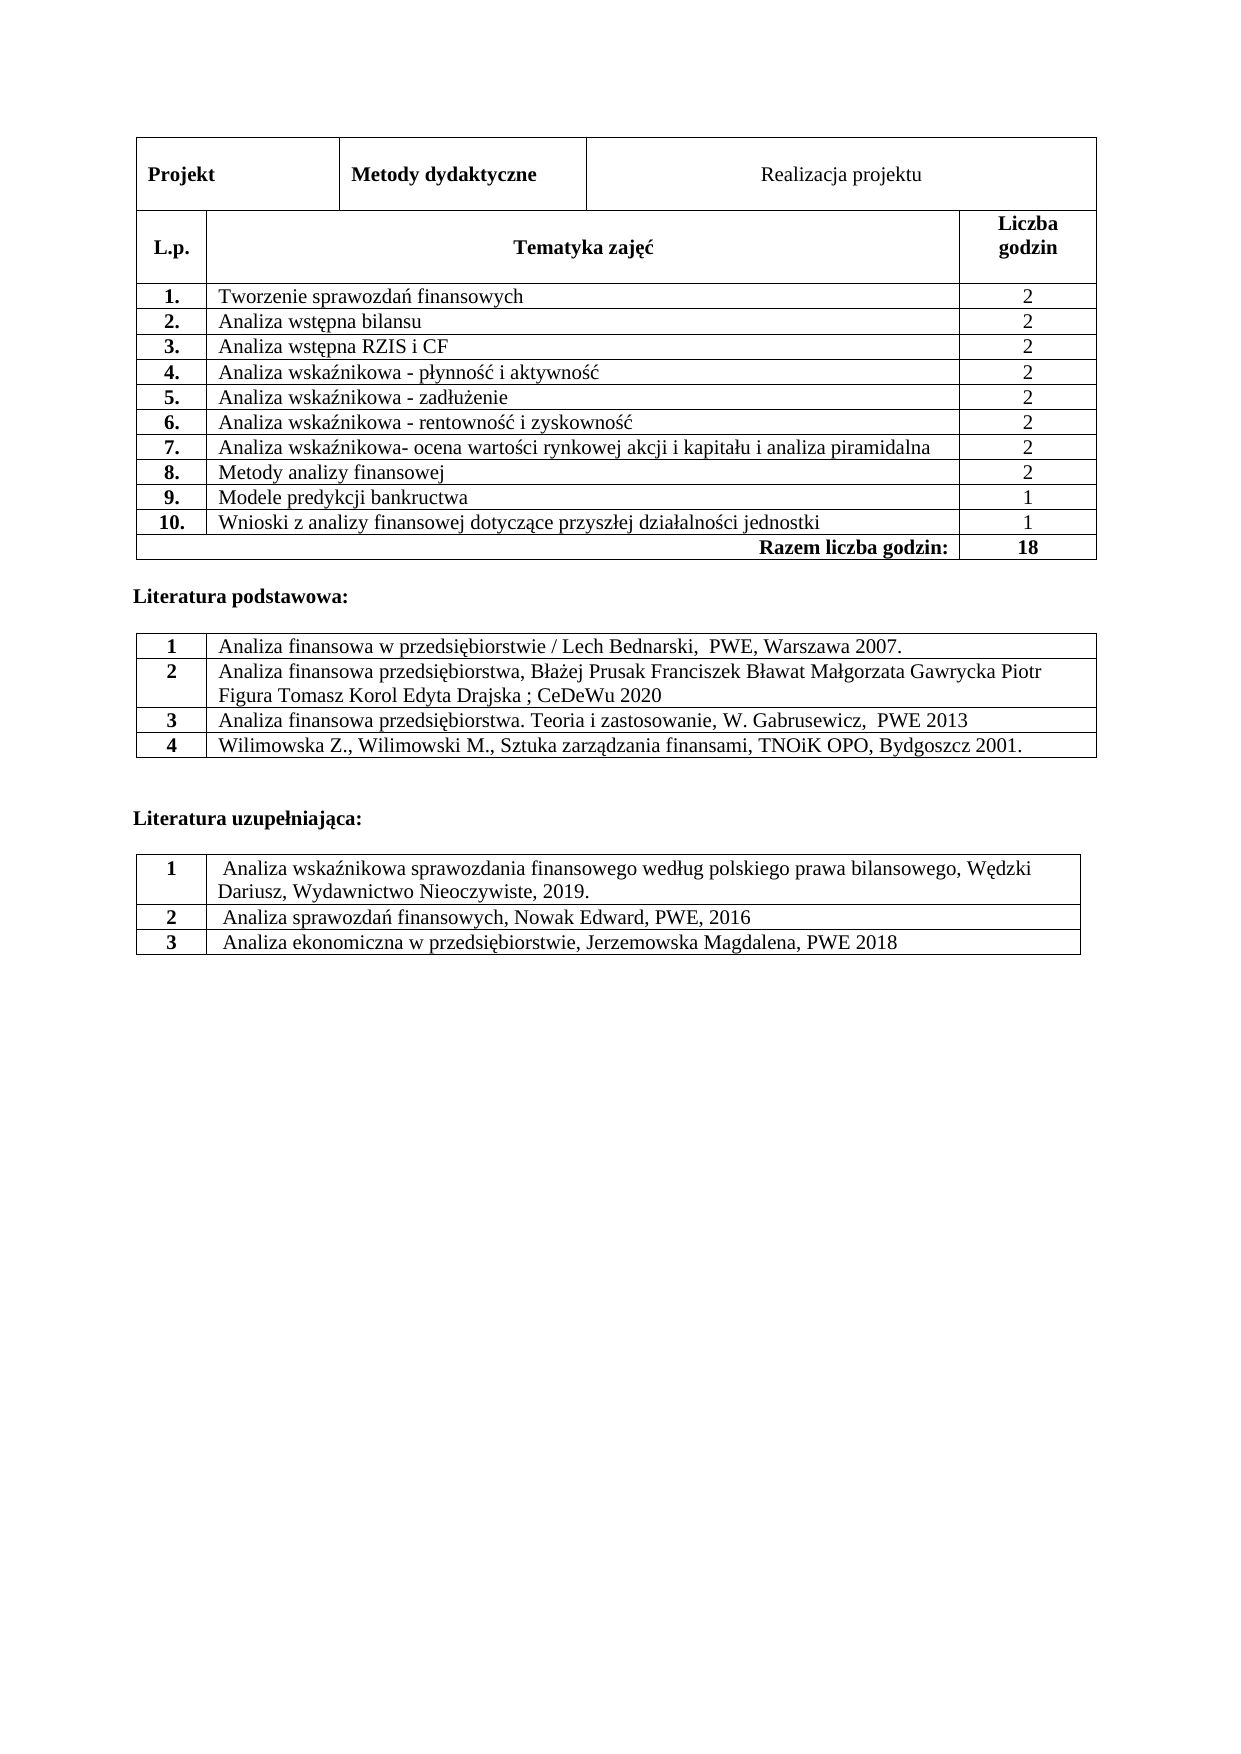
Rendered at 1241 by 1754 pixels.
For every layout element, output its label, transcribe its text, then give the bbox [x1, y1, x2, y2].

table_header Analiza wskaźnikowa sprawozdania finansowego według polskiego prawa bilansowego, Wędzki Dariusz, Wydawnictwo Nieoczywiste, 2019. [207, 855, 1080, 903]
table_cell 2 [960, 460, 1096, 484]
table_cell Tworzenie sprawozdań finansowych [207, 284, 959, 308]
table_header Realizacja projektu [587, 138, 1096, 210]
table_cell 2 [960, 309, 1096, 333]
table_header Metody dydaktyczne [340, 138, 586, 210]
table_cell 5. [137, 385, 206, 409]
table_cell Modele predykcji bankructwa [207, 485, 959, 509]
table_cell 4. [137, 360, 206, 384]
table_cell 2 [960, 360, 1096, 384]
table_header Analiza finansowa w przedsiębiorstwie / Lech Bednarski, PWE, Warszawa 2007. [207, 634, 1096, 658]
table_cell 10. [137, 510, 206, 534]
table_header Projekt [137, 138, 339, 210]
table_cell 2 [960, 410, 1096, 434]
table_cell Metody analizy finansowej [207, 460, 959, 484]
table_cell Razem liczba godzin: [137, 535, 959, 559]
table_cell L.p. [137, 211, 206, 283]
table_cell 9. [137, 485, 206, 509]
table_cell 2 [960, 435, 1096, 459]
table_cell Analiza wskaźnikowa- ocena wartości rynkowej akcji i kapitału i analiza piramidalna [207, 435, 959, 459]
text Literatura uzupełniająca: [133, 806, 1092, 830]
table_cell Analiza wskaźnikowa - płynność i aktywność [207, 360, 959, 384]
table_cell Analiza wstępna bilansu [207, 309, 959, 333]
table_cell 3 [137, 930, 206, 954]
table_cell 4 [137, 733, 206, 757]
table_cell Analiza finansowa przedsiębiorstwa, Błażej Prusak Franciszek Bławat Małgorzata Gawrycka Piotr Figura Tomasz Korol Edyta Drajska ; CeDeWu 2020 [207, 659, 1096, 707]
table_cell Liczba godzin [960, 211, 1096, 283]
table_cell Wilimowska Z., Wilimowski M., Sztuka zarządzania finansami, TNOiK OPO, Bydgoszcz 2001. [207, 733, 1096, 757]
table_cell 2 [960, 385, 1096, 409]
table_cell Analiza wskaźnikowa - zadłużenie [207, 385, 959, 409]
table_cell Analiza ekonomiczna w przedsiębiorstwie, Jerzemowska Magdalena, PWE 2018 [207, 930, 1080, 954]
table_cell Analiza sprawozdań finansowych, Nowak Edward, PWE, 2016 [207, 905, 1080, 929]
table_cell Analiza wstępna RZIS i CF [207, 335, 959, 358]
table_cell 2 [137, 905, 206, 929]
table_cell 3. [137, 335, 206, 358]
table_cell 2 [137, 659, 206, 707]
table_cell 1. [137, 284, 206, 308]
table_cell 2. [137, 309, 206, 333]
table_cell 2 [960, 284, 1096, 308]
table_header 1 [137, 634, 206, 658]
table_cell 6. [137, 410, 206, 434]
table_cell 1 [960, 510, 1096, 534]
text Literatura podstawowa: [133, 584, 1092, 608]
table_cell 7. [137, 435, 206, 459]
table_cell Tematyka zajęć [207, 211, 959, 283]
table_cell 1 [960, 485, 1096, 509]
table_cell Analiza wskaźnikowa - rentowność i zyskowność [207, 410, 959, 434]
table_header 1 [137, 855, 206, 903]
table_cell 18 [960, 535, 1096, 559]
table_cell 3 [137, 708, 206, 732]
table_cell Wnioski z analizy finansowej dotyczące przyszłej działalności jednostki [207, 510, 959, 534]
table_cell Analiza finansowa przedsiębiorstwa. Teoria i zastosowanie, W. Gabrusewicz, PWE 2013 [207, 708, 1096, 732]
table_cell 2 [960, 335, 1096, 358]
table_cell 8. [137, 460, 206, 484]
